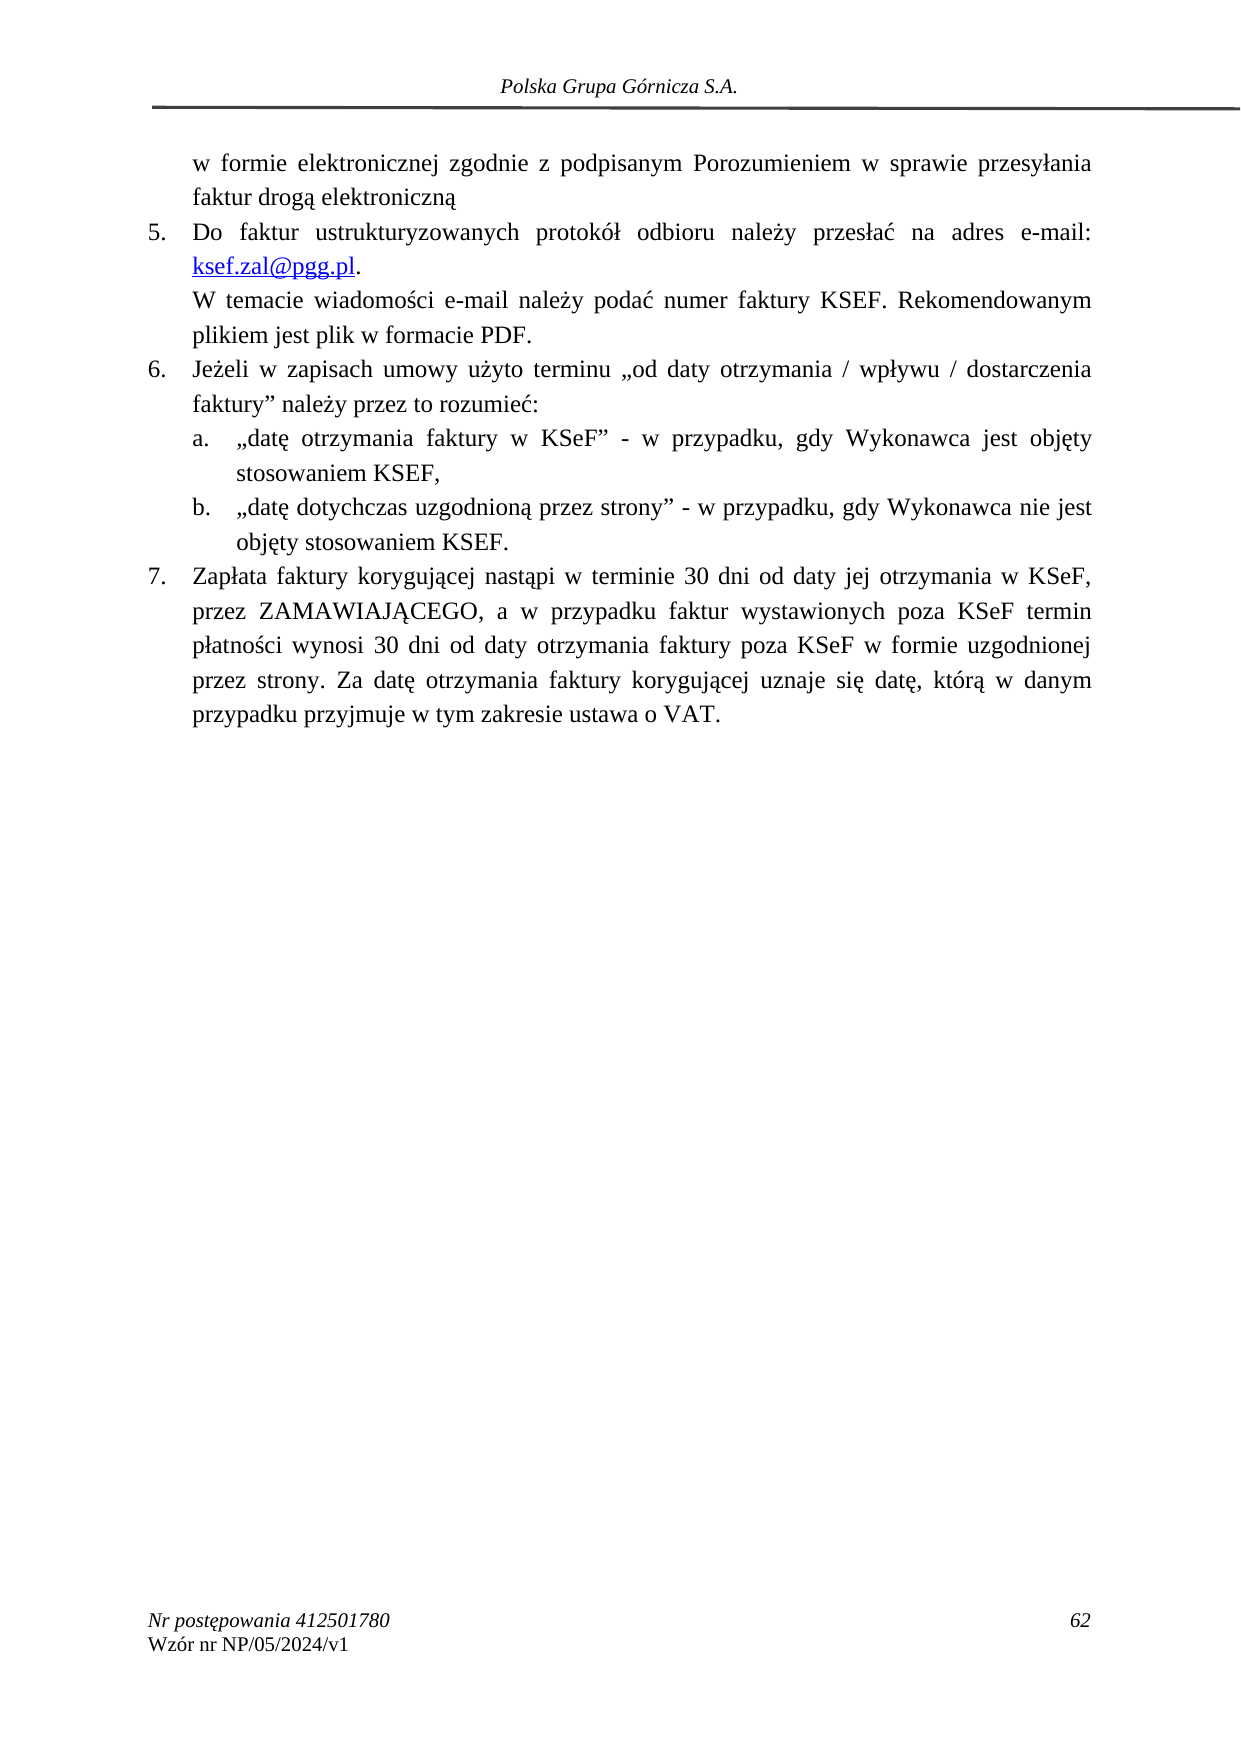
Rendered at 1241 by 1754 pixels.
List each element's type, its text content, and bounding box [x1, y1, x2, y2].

list „datę otrzymania faktury w KSeF” - w przypadku, gdy Wykonawca jest objęty stosowaniem KSEF, [192, 423, 1093, 487]
list Jeżeli w zapisach umowy użyto terminu „od daty otrzymania / wpływu / dostarczenia faktury” należy przez to rozumieć: [148, 354, 1093, 418]
list Zapłata faktury korygującej nastąpi w terminie 30 dni od daty jej otrzymania w KSeF, przez ZAMAWIAJĄCEGO, a w przypadku faktur wystawionych poza KSeF termin płatności wynosi 30 dni od daty otrzymania faktury poza KSeF w formie uzgodnionej przez strony. Za datę otrzymania faktury korygującej uznaje się datę, którą w danym przypadku przyjmuje w tym zakresie ustawa o VAT. [148, 561, 1093, 728]
list „datę dotychczas uzgodnioną przez strony” - w przypadku, gdy Wykonawca nie jest objęty stosowaniem KSEF. [192, 492, 1093, 556]
list Do faktur ustrukturyzowanych protokół odbioru należy przesłać na adres e-mail: ksef.zal@pgg.pl. W temacie wiadomości e-mail należy podać numer faktury KSEF. Rekomendowanym plikiem jest plik w formacie PDF. [148, 217, 1093, 349]
text w formie elektronicznej zgodnie z podpisanym Porozumieniem w sprawie przesyłania faktur drogą elektroniczną [192, 148, 1093, 211]
